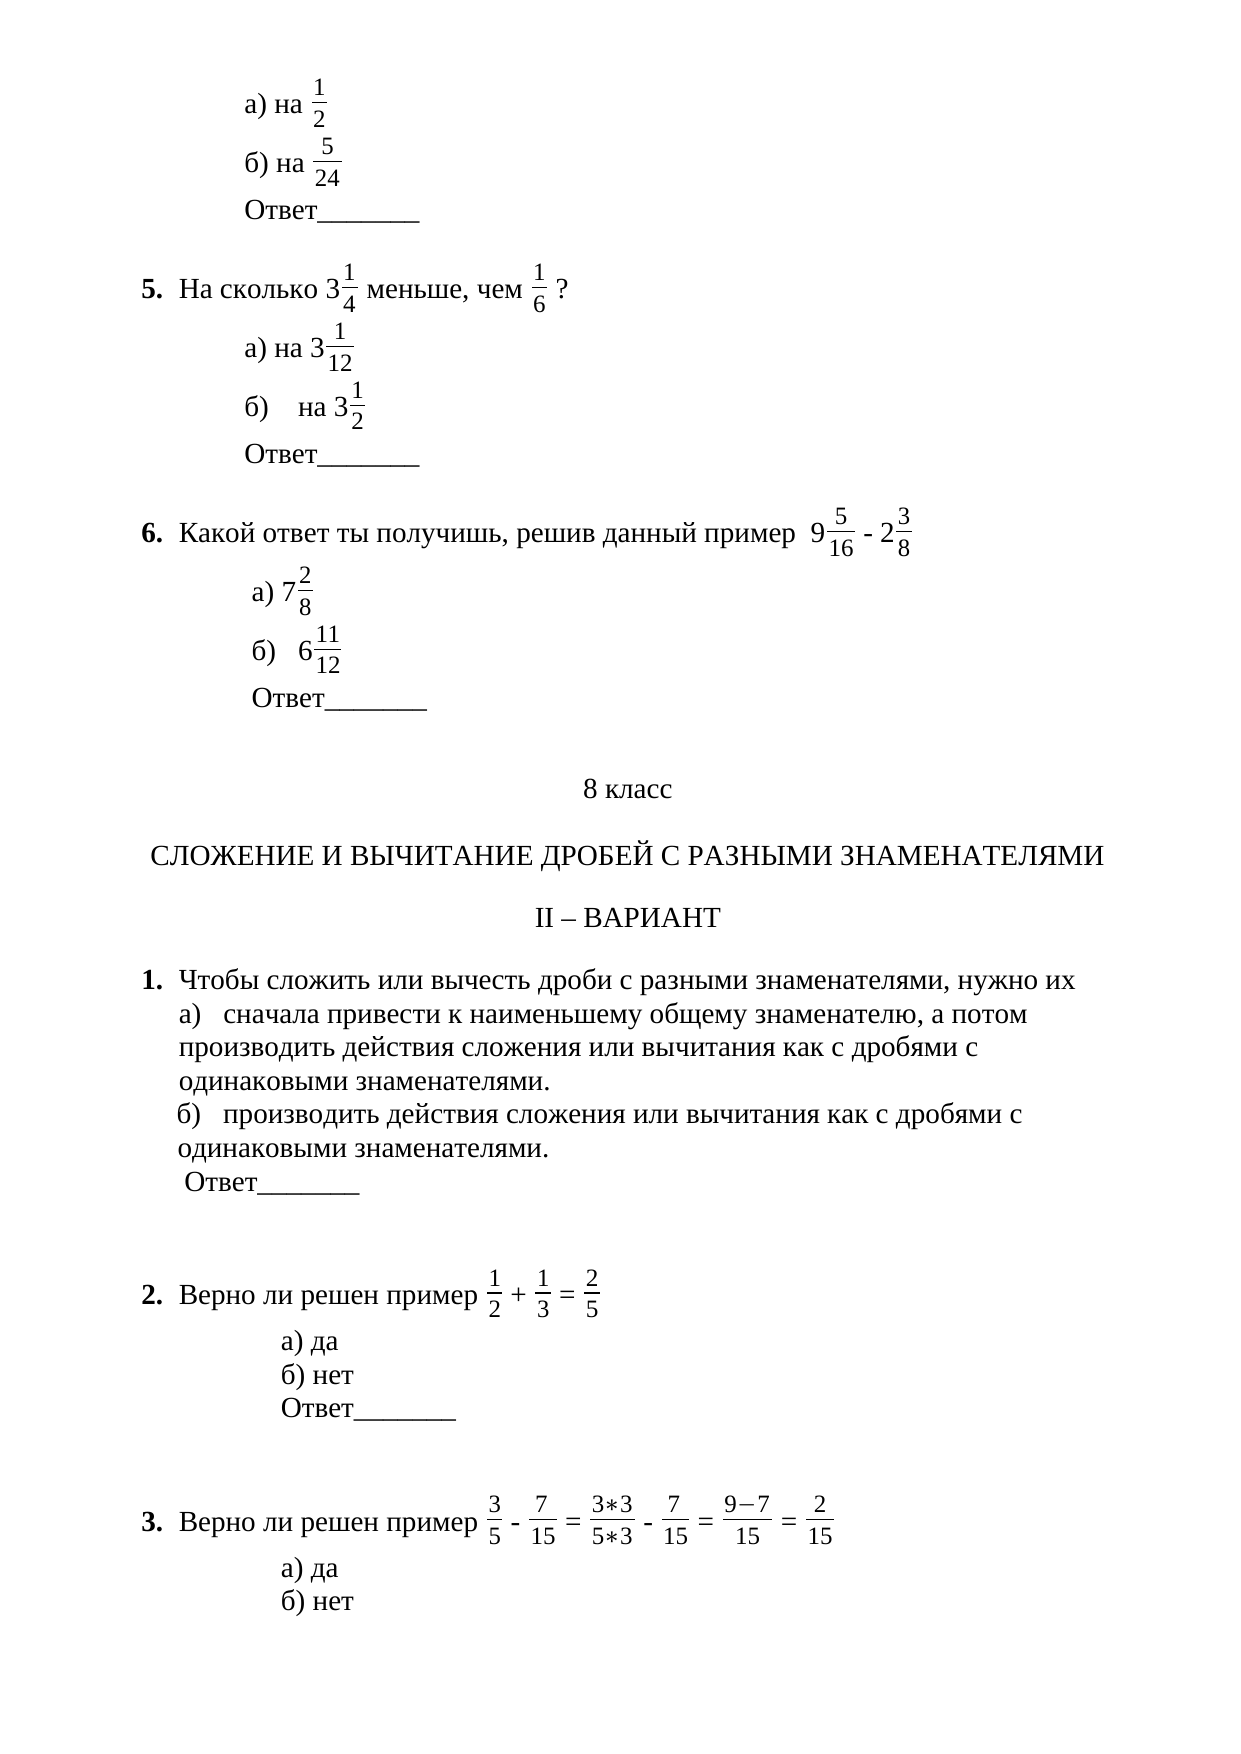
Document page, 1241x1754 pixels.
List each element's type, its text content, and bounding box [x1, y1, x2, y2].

list а) на [178, 74, 1152, 133]
text б) производить действия сложения или вычитания как с дробями с одинаковыми знаменателями. [103, 1097, 1152, 1164]
list а) да [178, 1323, 1152, 1357]
list а) на 3 [178, 318, 1152, 377]
list Верно ли решен пример + = [141, 1264, 1152, 1323]
list б) на [178, 133, 1152, 192]
text II – ВАРИАНТ [103, 900, 1152, 934]
list а) да [178, 1550, 1152, 1583]
list Ответ_______ [178, 1390, 1152, 1424]
text СЛОЖЕНИЕ И ВЫЧИТАНИЕ ДРОБЕЙ С РАЗНЫМИ ЗНАМЕНАТЕЛЯМИ [103, 838, 1152, 871]
list Чтобы сложить или вычесть дроби с разными знаменателями, нужно их а) сначала привести к наименьшему общему знаменателю, а потом производить действия сложения или вычитания как с дробями с одинаковыми знаменателями. [141, 962, 1152, 1097]
list б) 6 [178, 621, 1152, 680]
list а) 7 [178, 562, 1152, 621]
list б) на 3 [178, 377, 1152, 436]
list б) нет [178, 1357, 1152, 1390]
list Ответ_______ [178, 680, 1152, 713]
list Ответ_______ [178, 192, 1152, 225]
list б) нет [178, 1583, 1152, 1617]
list На сколько 3 меньше, чем ? [141, 259, 1152, 318]
list Ответ_______ [133, 1164, 1152, 1197]
list Ответ_______ [178, 436, 1152, 469]
list Какой ответ ты получишь, решив данный пример 9 - 2 [141, 503, 1152, 562]
list Верно ли решен пример - = - = = [141, 1491, 1152, 1550]
text 8 класс [103, 771, 1152, 804]
